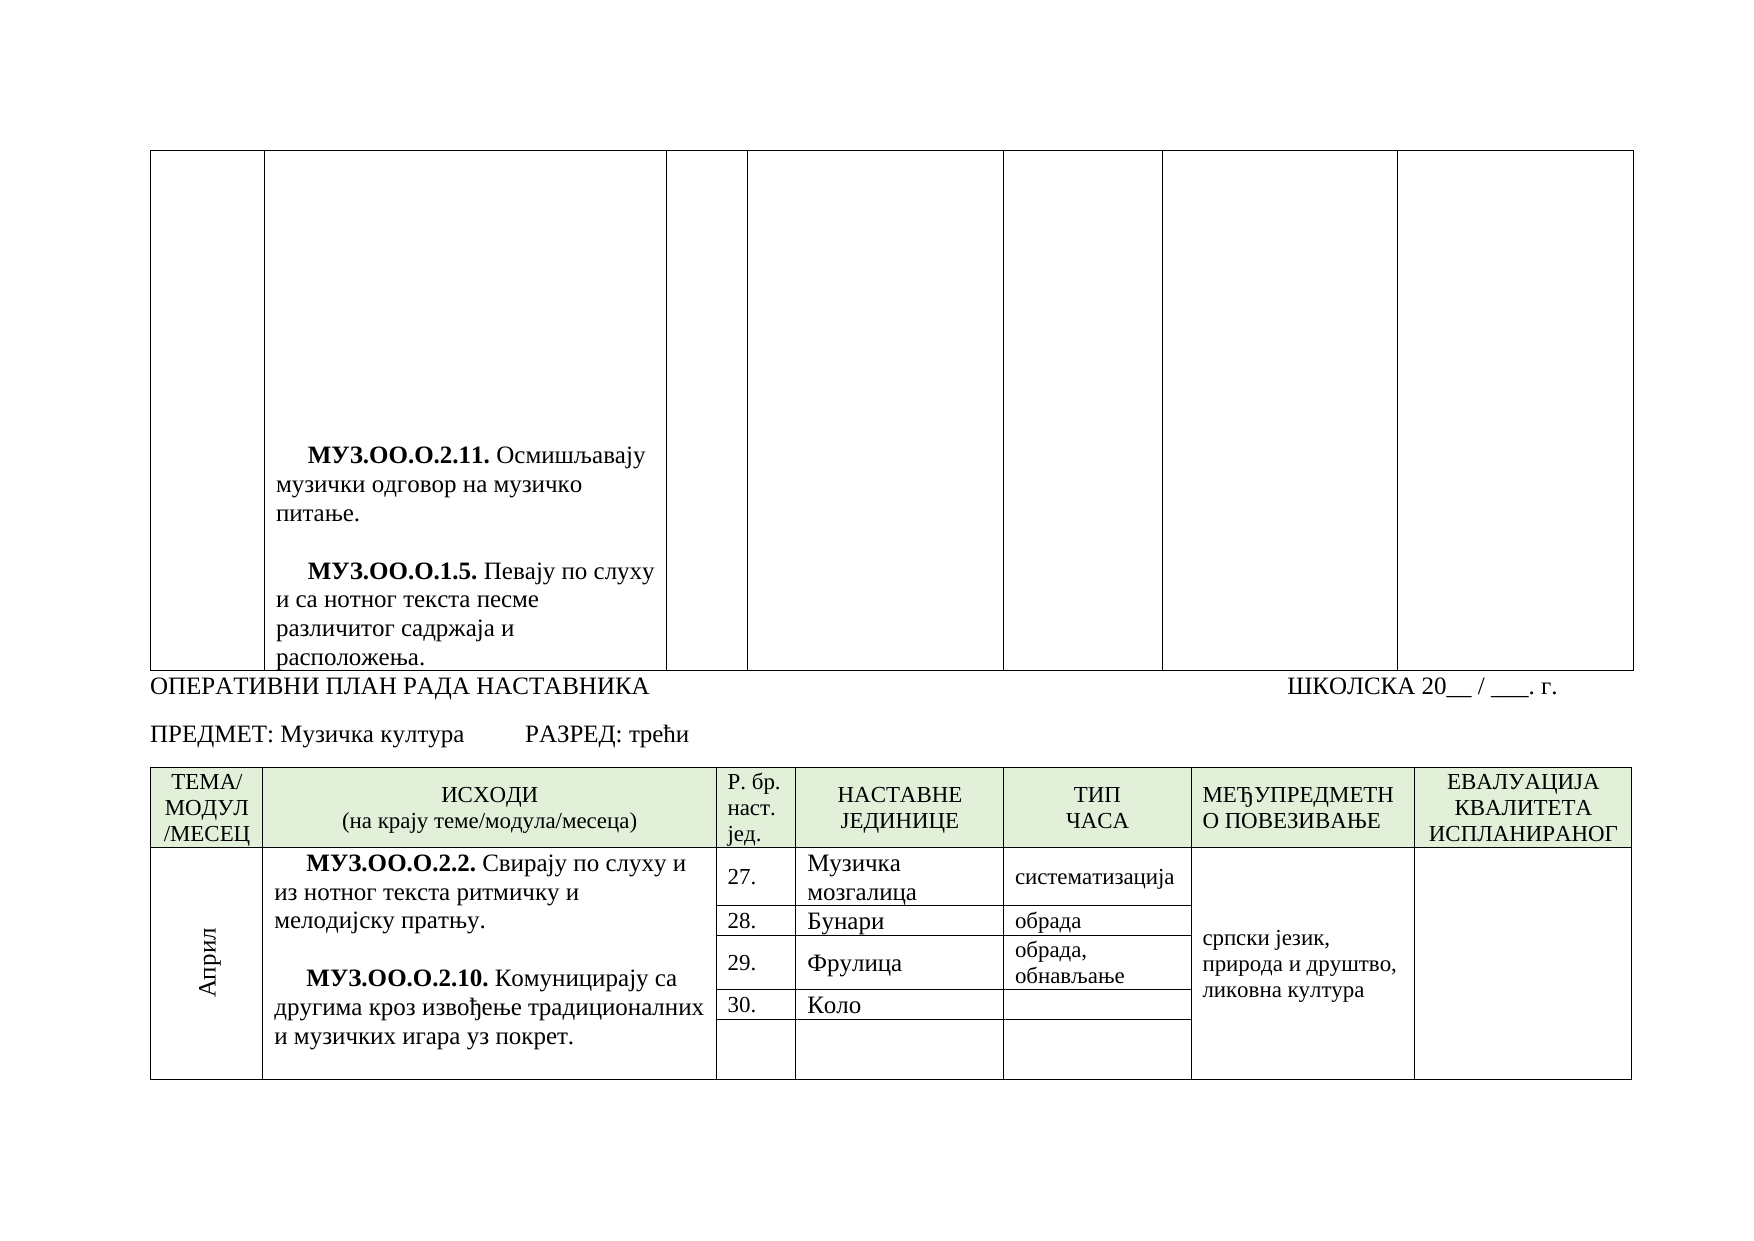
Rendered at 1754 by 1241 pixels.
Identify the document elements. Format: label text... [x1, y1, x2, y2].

table_header ТЕМА/МОДУЛ/МЕСЕЦ [151, 768, 262, 847]
table_header ТИП ЧАСА [1004, 768, 1191, 847]
text ОПЕРАТИВНИ ПЛАН РАДА НАСТАВНИКА ШКОЛСКА 20__ / ___. г. [150, 671, 1604, 700]
table_cell Април [151, 848, 262, 1079]
table_cell  МУЗ.ОО.О.2.2. Свирају по слуху и из нотног текста ритмичку и мелодијску пратњу.  МУЗ.ОО.О.2.10. Комуницирају са другима кроз извођење традиционалних и музичких игара уз покрет.  МУЗ.ОО.О.1.2. Примењују правилан начин држања тела и дисања при певању.  МУЗ.ОО.О.2.4. Разликују инструменте по боји звука и изражајним могућностима.  МУЗ.ОО.О.2.5. Осмишљавају и изводе једноставну ритмичку и мелодијску пратњу.  МУЗ.ОО.О.1.5. Певају по слуху и са нотног текста песме различитог садржаја и расположења.  МУЗ.ОО.О.1.8. Самостално или уз помоћ одраслих користе предности дигитализације.  МУЗ.ОО.О.1.1. Поштују договорена правила понашања при слушању и извођењу музике.  МУЗ.ОО.О.2.9. Препознају музичку тему или карактеристични мотив који се понавља у слушаном делу. [263, 848, 716, 1079]
table_header МЕЂУПРЕДМЕТНО ПОВЕЗИВАЊЕ [1192, 768, 1414, 847]
table_header Р. бр. наст. јед. [717, 768, 795, 847]
table_cell [1004, 1020, 1191, 1079]
table_cell 27. [717, 848, 795, 905]
table_cell 29. [717, 936, 795, 989]
table_cell Фрулица [796, 936, 1003, 989]
table_cell 30. [717, 990, 795, 1019]
table_header ЕВАЛУАЦИЈА КВАЛИТЕТА ИСПЛАНИРАНОГ [1415, 768, 1631, 847]
table_cell [1004, 151, 1162, 670]
table_cell 28. [717, 906, 795, 935]
table_cell [1415, 848, 1631, 1079]
table_cell систематизација [1004, 848, 1191, 905]
table_cell [796, 1020, 1003, 1079]
table_cell обрада [1004, 906, 1191, 935]
table_cell обрада, обнављање [1004, 936, 1191, 989]
table_cell [667, 151, 747, 670]
table_cell српски језик, природа и друштво, ликовна култура [1192, 848, 1414, 1079]
table_cell Музичка мозгалица [796, 848, 1003, 905]
table_cell Коло [796, 990, 1003, 1019]
text ПРЕДМЕТ: Музичка култура РАЗРЕД: трећи [150, 719, 1604, 748]
table_cell [1004, 990, 1191, 1019]
table_header ИСХОДИ (на крају теме/модула/месеца) [263, 768, 716, 847]
table_cell Бунари [796, 906, 1003, 935]
table_header НАСТАВНЕ ЈЕДИНИЦЕ [796, 768, 1003, 847]
table_cell [748, 151, 1003, 670]
table_cell [717, 1020, 795, 1079]
